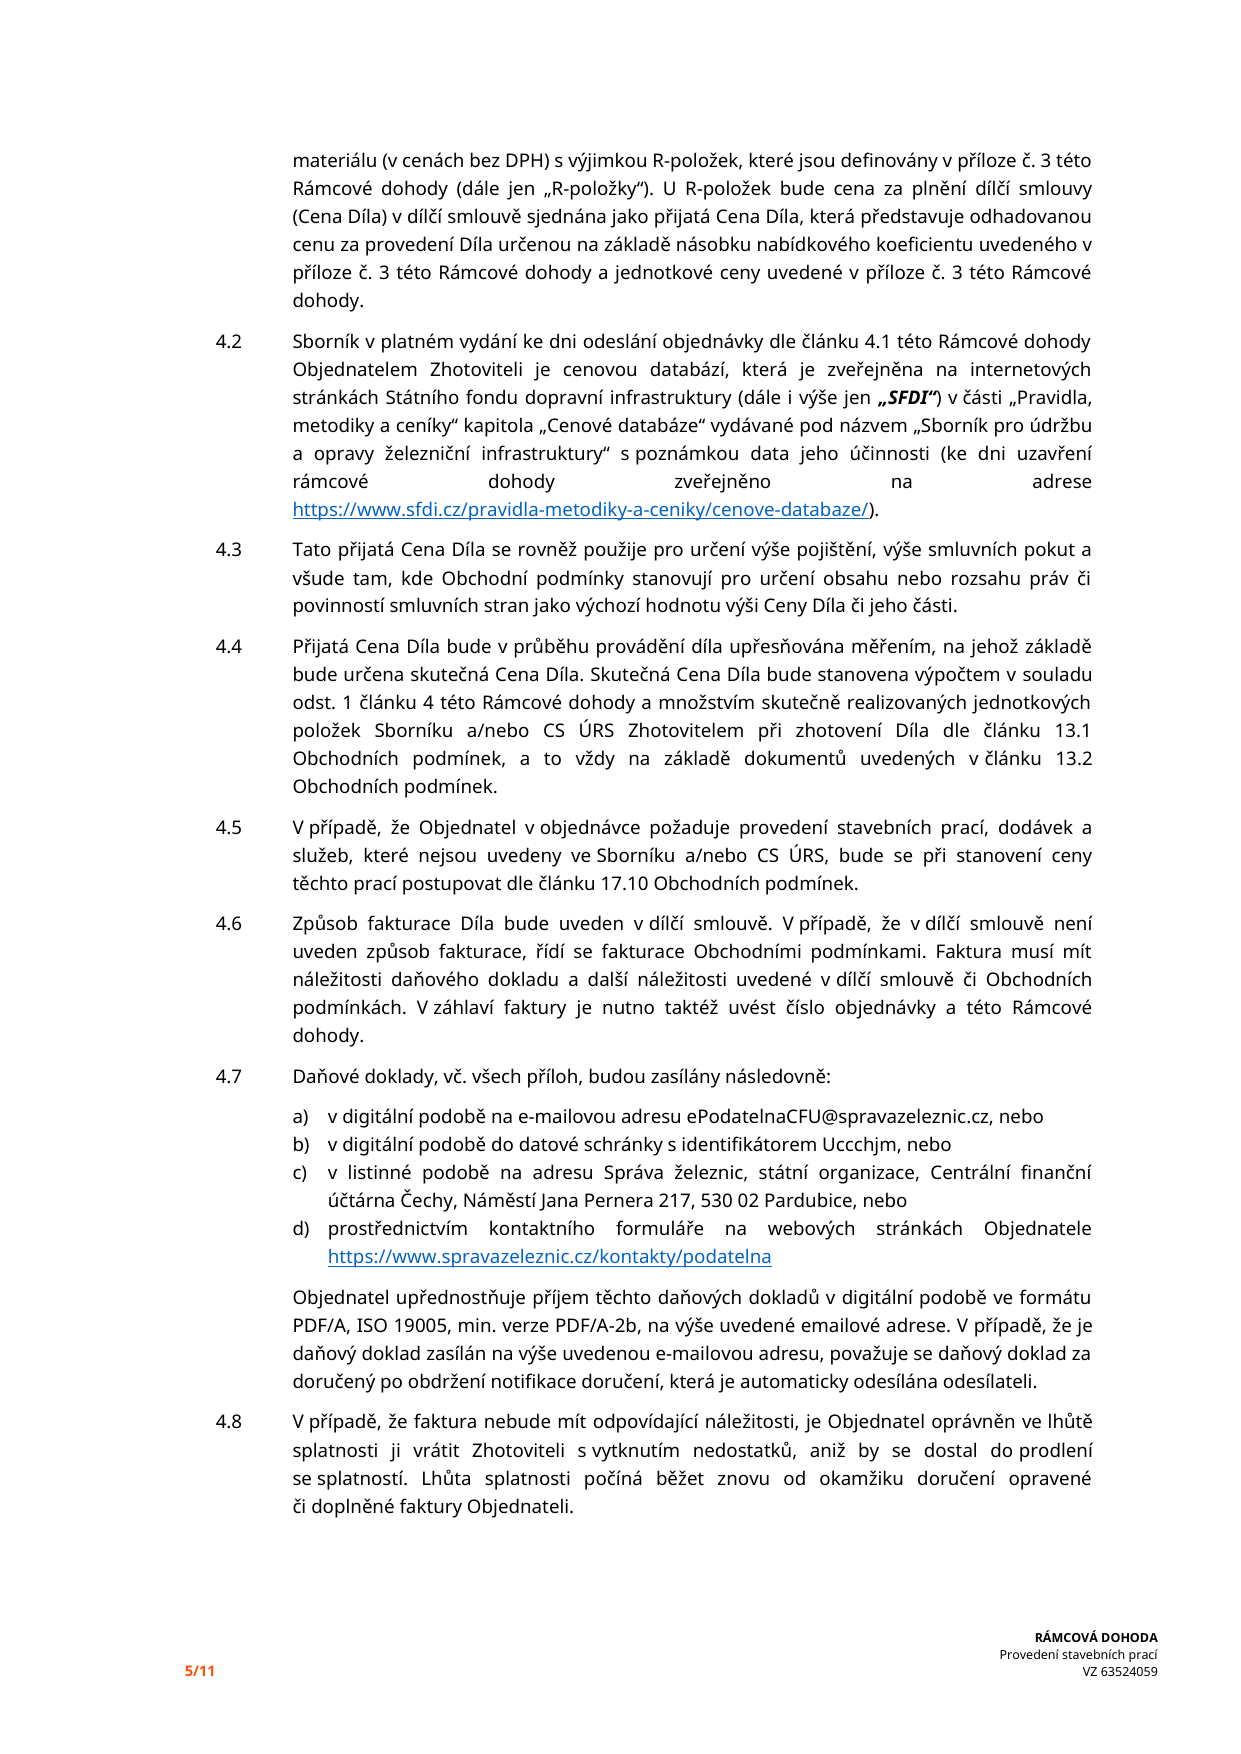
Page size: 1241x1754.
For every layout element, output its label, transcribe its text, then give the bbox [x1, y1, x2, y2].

text Tato přijatá Cena Díla se rovněž použije pro určení výše pojištění, výše smluvních pokut a všude tam, kde Obchodní podmínky stanovují pro určení obsahu nebo rozsahu práv či povinností smluvních stran jako výchozí hodnotu výši Ceny Díla či jeho části. [216, 537, 1093, 618]
text V případě, že faktura nebude mít odpovídající náležitosti, je Objednatel oprávněn ve lhůtě splatnosti ji vrátit Zhotoviteli s vytknutím nedostatků, aniž by se dostal do prodlení se splatností. Lhůta splatnosti počíná běžet znovu od okamžiku doručení opravené či doplněné faktury Objednateli. [216, 1409, 1093, 1518]
text Přijatá Cena Díla bude v průběhu provádění díla upřesňována měřením, na jehož základě bude určena skutečná Cena Díla. Skutečná Cena Díla bude stanovena výpočtem v souladu odst. 1 článku 4 této Rámcové dohody a množstvím skutečně realizovaných jednotkových položek Sborníku a/nebo CS ÚRS Zhotovitelem při zhotovení Díla dle článku 13.1 Obchodních podmínek, a to vždy na základě dokumentů uvedených v článku 13.2 Obchodních podmínek. [216, 633, 1093, 799]
text V případě, že Objednatel v objednávce požaduje provedení stavebních prací, dodávek a služeb, které nejsou uvedeny ve Sborníku a/nebo CS ÚRS, bude se při stanovení ceny těchto prací postupovat dle článku 17.10 Obchodních podmínek. [216, 814, 1093, 896]
text Sborník v platném vydání ke dni odeslání objednávky dle článku 4.1 této Rámcové dohody Objednatelem Zhotoviteli je cenovou databází, která je zveřejněna na internetových stránkách Státního fondu dopravní infrastruktury (dále i výše jen „SFDI“) v části „Pravidla, metodiky a ceníky“ kapitola „Cenové databáze“ vydávané pod názvem „Sborník pro údržbu a opravy železniční infrastruktury“ s poznámkou data jeho účinnosti (ke dni uzavření rámcové dohody zveřejněno na adrese https://www.sfdi.cz/pravidla-metodiky-a-ceniky/cenove-databaze/). [216, 328, 1093, 522]
text Způsob fakturace Díla bude uveden v dílčí smlouvě. V případě, že v dílčí smlouvě není uveden způsob fakturace, řídí se fakturace Obchodními podmínkami. Faktura musí mít náležitosti daňového dokladu a další náležitosti uvedené v dílčí smlouvě či Obchodních podmínkách. V záhlaví faktury je nutno taktéž uvést číslo objednávky a této Rámcové dohody. [216, 911, 1093, 1048]
text v digitální podobě do datové schránky s identifikátorem Uccchjm, nebo [292, 1132, 1093, 1157]
text Objednatel upřednostňuje příjem těchto daňových dokladů v digitální podobě ve formátu PDF/A, ISO 19005, min. verze PDF/A-2b, na výše uvedené emailové adrese. V případě, že je daňový doklad zasílán na výše uvedenou e-mailovou adresu, považuje se daňový doklad za doručený po obdržení notifikace doručení, která je automaticky odesílána odesílateli. [292, 1284, 1093, 1394]
list v digitální podobě na e-mailovou adresu ePodatelnaCFU@spravazeleznic.cz, nebo [292, 1104, 1093, 1129]
text v listinné podobě na adresu Správa železnic, státní organizace, Centrální finanční účtárna Čechy, Náměstí Jana Pernera 217, 530 02 Pardubice, nebo [292, 1160, 1093, 1213]
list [216, 147, 1093, 313]
text prostřednictvím kontaktního formuláře na webových stránkách Objednatele https://www.spravazeleznic.cz/kontakty/podatelna [292, 1216, 1093, 1269]
text Daňové doklady, vč. všech příloh, budou zasílány následovně: [216, 1063, 1093, 1089]
